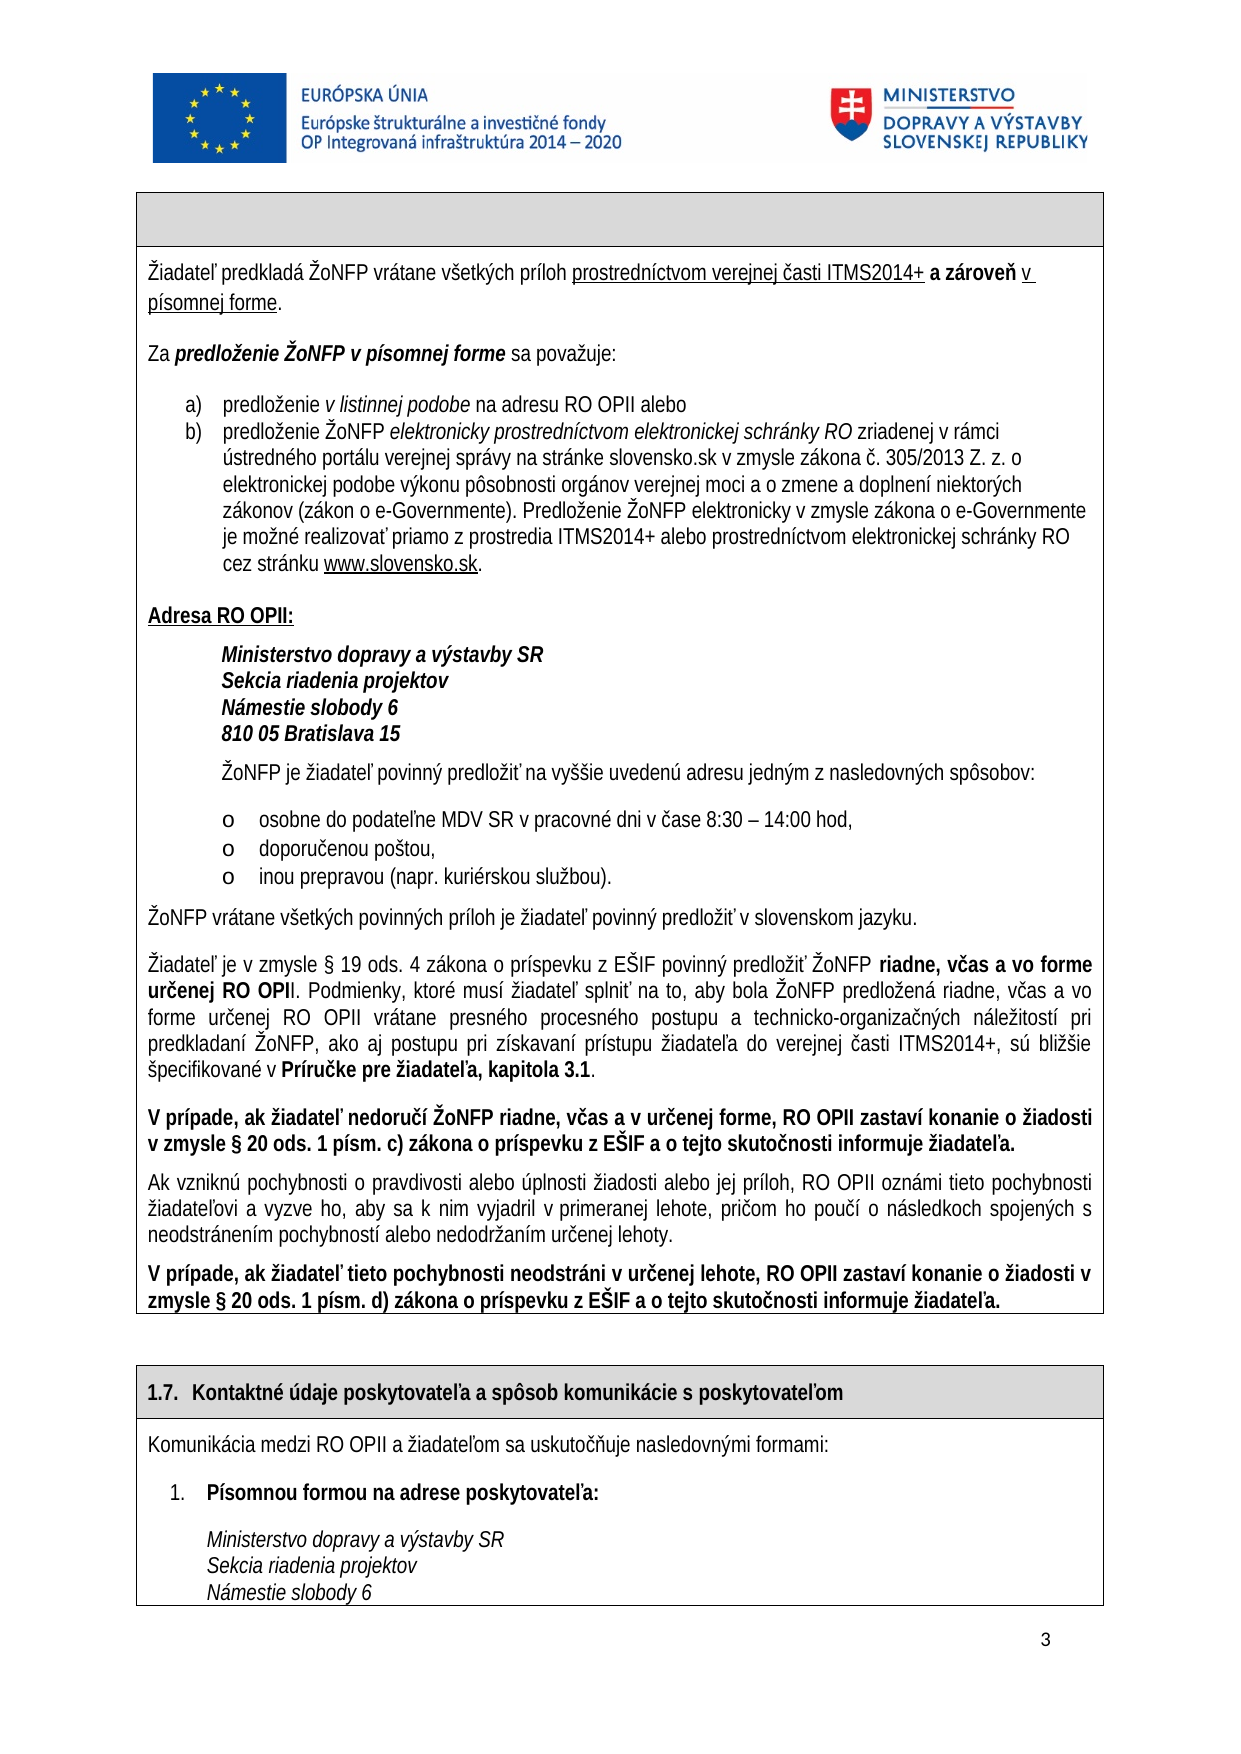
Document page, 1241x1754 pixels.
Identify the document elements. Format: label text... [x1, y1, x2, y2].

table_header Miesto a spôsob podania ŽoNFP [137, 193, 1103, 246]
picture [152, 73, 1088, 163]
table_header Kontaktné údaje poskytovateľa a spôsob komunikácie s poskytovateľom [137, 1366, 1103, 1418]
table_cell Žiadateľ predkladá ŽoNFP vrátane všetkých príloh prostredníctvom verejnej časti ITMS2014+ a zároveň v písomnej forme. Za predloženie ŽoNFP v písomnej forme sa považuje: predloženie v listinnej podobe na adresu RO OPII alebo predloženie ŽoNFP elektronicky prostredníctvom elektronickej schránky RO zriadenej v rámci ústredného portálu verejnej správy na stránke slovensko.sk v zmysle zákona č. 305/2013 Z. z. o elektronickej podobe výkonu pôsobnosti orgánov verejnej moci a o zmene a doplnení niektorých zákonov (zákon o e-Governmente). Predloženie ŽoNFP elektronicky v zmysle zákona o e-Governmente je možné realizovať priamo z prostredia ITMS2014+ alebo prostredníctvom elektronickej schránky RO cez stránku www.slovensko.sk. Adresa RO OPII: Ministerstvo dopravy a výstavby SR Sekcia riadenia projektov Námestie slobody 6 810 05 Bratislava 15 ŽoNFP je žiadateľ povinný predložiť na vyššie uvedenú adresu jedným z nasledovných spôsobov: osobne do podateľne MDV SR v pracovné dni v čase 8:30 – 14:00 hod, doporučenou poštou, inou prepravou (napr. kuriérskou službou). ŽoNFP vrátane všetkých povinných príloh je žiadateľ povinný predložiť v slovenskom jazyku. Žiadateľ je v zmysle § 19 ods. 4 zákona o príspevku z EŠIF povinný predložiť ŽoNFP riadne, včas a vo forme určenej RO OPII. Podmienky, ktoré musí žiadateľ splniť na to, aby bola ŽoNFP predložená riadne, včas a vo forme určenej RO OPII vrátane presného procesného postupu a technicko-organizačných náležitostí pri predkladaní ŽoNFP, ako aj postupu pri získavaní prístupu žiadateľa do verejnej časti ITMS2014+, sú bližšie špecifikované v Príručke pre žiadateľa, kapitola 3.1. V prípade, ak žiadateľ nedoručí ŽoNFP riadne, včas a v určenej forme, RO OPII zastaví konanie o žiadosti v zmysle § 20 ods. 1 písm. c) zákona o príspevku z EŠIF a o tejto skutočnosti informuje žiadateľa. Ak vzniknú pochybnosti o pravdivosti alebo úplnosti žiadosti alebo jej príloh, RO OPII oznámi tieto pochybnosti žiadateľovi a vyzve ho, aby sa k nim vyjadril v primeranej lehote, pričom ho poučí o následkoch spojených s neodstránením pochybností alebo nedodržaním určenej lehoty. V prípade, ak žiadateľ tieto pochybnosti neodstráni v určenej lehote, RO OPII zastaví konanie o žiadosti v zmysle § 20 ods. 1 písm. d) zákona o príspevku z EŠIF a o tejto skutočnosti informuje žiadateľa. [137, 247, 1103, 1313]
